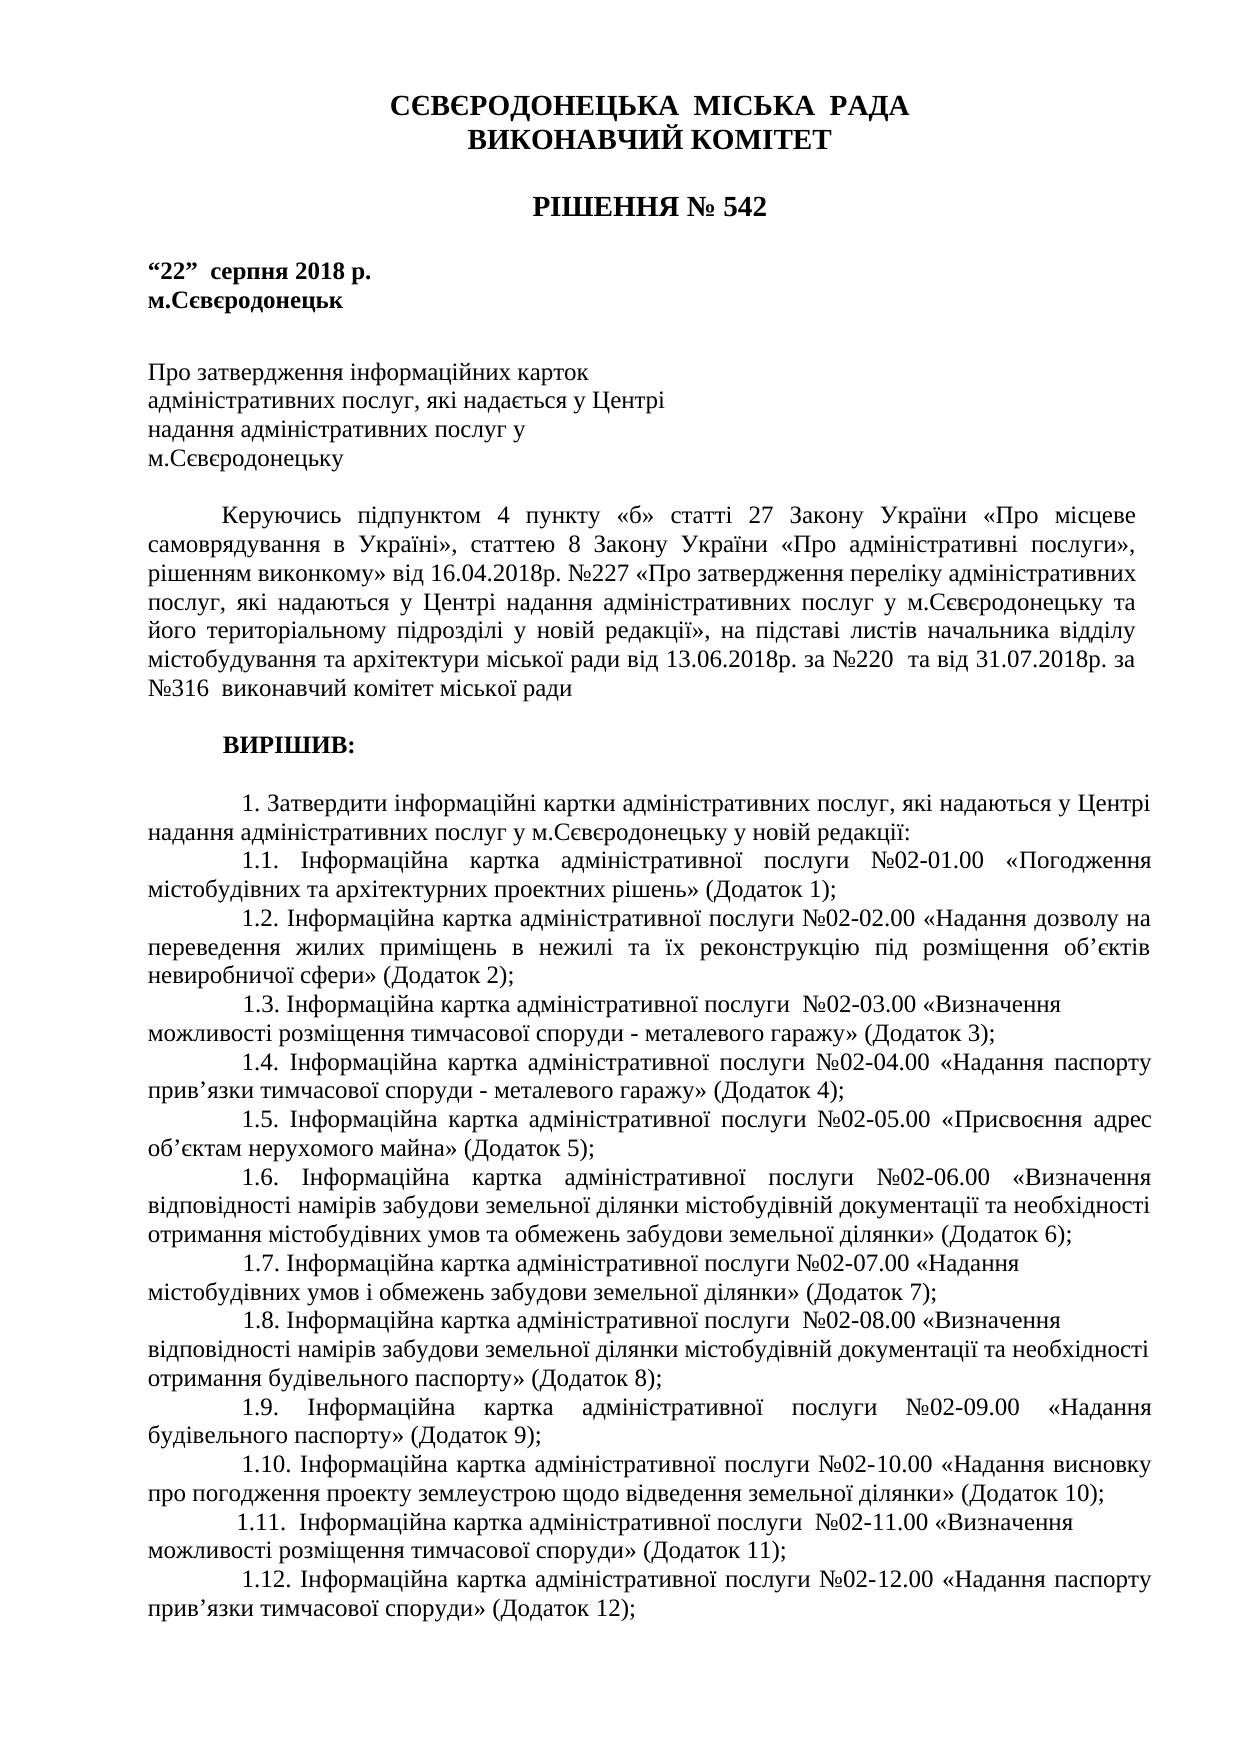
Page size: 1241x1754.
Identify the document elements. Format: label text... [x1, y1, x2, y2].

text CЄВЄРОДОНЕЦЬКА МІСЬКА РАДА [148, 88, 1152, 122]
text 1.3. Інформаційна картка адміністративної послуги №02-03.00 «Визначення можливості розміщення тимчасової споруди - металевого гаражу» (Додаток 3); [148, 989, 1152, 1047]
text ВИКОНАВЧИЙ КОМІТЕТ [148, 122, 1152, 156]
text 1.5. Інформаційна картка адміністративної послуги №02-05.00 «Присвоєння адрес об’єктам нерухомого майна» (Додаток 5); [148, 1104, 1152, 1162]
text м.Сєвєродонецьку [148, 443, 1152, 472]
text 1.10. Інформаційна картка адміністративної послуги №02-10.00 «Надання висновку про погодження проекту землеустрою щодо відведення земельної ділянки» (Додаток 10); [148, 1449, 1152, 1507]
text 1.9. Інформаційна картка адміністративної послуги №02-09.00 «Надання будівельного паспорту» (Додаток 9); [148, 1392, 1152, 1449]
text адміністративних послуг, які надається у Центрі [148, 386, 1152, 414]
text “22” серпня 2018 р. [148, 256, 1152, 285]
text 1.11. Інформаційна картка адміністративної послуги №02-11.00 «Визначення можливості розміщення тимчасової споруди» (Додаток 11); [148, 1507, 1152, 1564]
text 1. Затвердити інформаційні картки адміністративних послуг, які надаються у Центрі надання адміністративних послуг у м.Сєвєродонецьку у новій редакції: [148, 788, 1152, 846]
text 1.12. Інформаційна картка адміністративної послуги №02-12.00 «Надання паспорту прив’язки тимчасової споруди» (Додаток 12); [148, 1564, 1152, 1622]
text 1.4. Інформаційна картка адміністративної послуги №02-04.00 «Надання паспорту прив’язки тимчасової споруди - металевого гаражу» (Додаток 4); [148, 1047, 1152, 1104]
text 1.8. Інформаційна картка адміністративної послуги №02-08.00 «Визначення відповідності намірів забудови земельної ділянки містобудівній документації та необхідності отримання будівельного паспорту» (Додаток 8); [148, 1306, 1152, 1392]
text м.Сєвєродонецьк [148, 285, 1152, 314]
text 1.2. Інформаційна картка адміністративної послуги №02-02.00 «Надання дозволу на переведення жилих приміщень в нежилі та їх реконструкцію під розміщення об’єктів невиробничої сфери» (Додаток 2); [148, 903, 1152, 989]
text РІШЕННЯ № 542 [148, 189, 1152, 223]
text Керуючись підпунктом 4 пункту «б» статті 27 Закону України «Про місцеве самоврядування в Україні», статтею 8 Закону України «Про адміністративні послуги», рішенням виконкому» від 16.04.2018р. №227 «Про затвердження переліку адміністративних послуг, які надаються у Центрі надання адміністративних послуг у м.Сєвєродонецьку та його територіальному підрозділі у новій редакції», на підставі листів начальника відділу містобудування та архітектури міської ради від 13.06.2018р. за №220 та від 31.07.2018р. за №316 виконавчий комітет міської ради [148, 501, 1137, 702]
text Про затвердження інформаційних карток [148, 357, 1152, 386]
text 1.6. Інформаційна картка адміністративної послуги №02-06.00 «Визначення відповідності намірів забудови земельної ділянки містобудівній документації та необхідності отримання містобудівних умов та обмежень забудови земельної ділянки» (Додаток 6); [148, 1162, 1152, 1248]
text надання адміністративних послуг у [148, 414, 1152, 443]
text 1.7. Інформаційна картка адміністративної послуги №02-07.00 «Надання містобудівних умов і обмежень забудови земельної ділянки» (Додаток 7); [148, 1248, 1152, 1306]
text ВИРІШИВ: [148, 731, 1137, 759]
text 1.1. Інформаційна картка адміністративної послуги №02-01.00 «Погодження містобудівних та архітектурних проектних рішень» (Додаток 1); [148, 846, 1152, 903]
